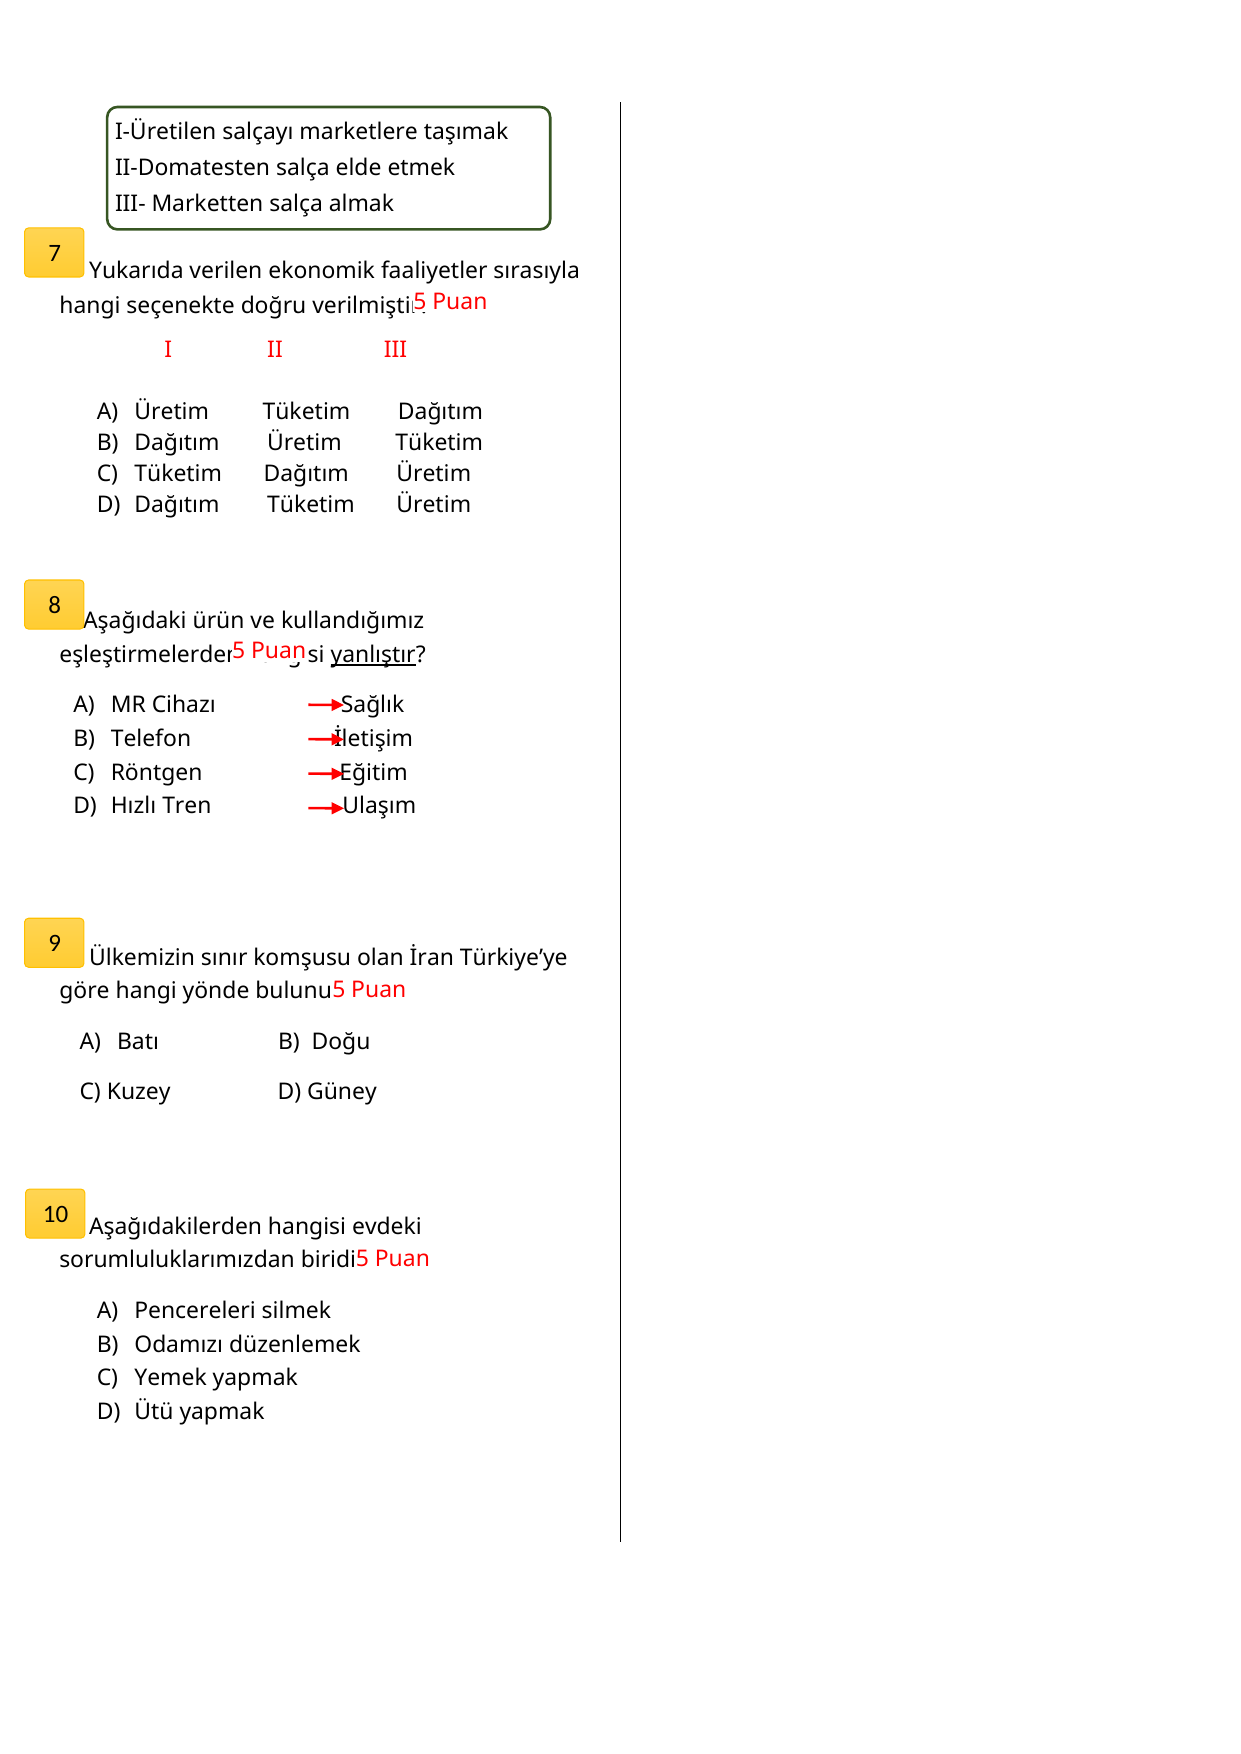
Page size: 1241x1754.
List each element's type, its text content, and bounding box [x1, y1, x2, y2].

text C) Kuzey D) Güney [79, 1075, 583, 1106]
list Batı B) Doğu [79, 1025, 583, 1056]
text Yukarıda verilen ekonomik faaliyetler sırasıyla hangi seçenekte doğru verilmiştir? [59, 253, 583, 321]
text Ülkemizin sınır komşusu olan İran Türkiye’ye göre hangi yönde bulunur? [59, 941, 583, 1006]
list Dağıtım Tüketim Üretim [97, 488, 583, 520]
list Üretim Tüketim Dağıtım [97, 395, 583, 426]
list MR Cihazı Sağlık [73, 688, 583, 719]
list Telefon İletişim [73, 722, 583, 753]
text Aşağıdakilerden hangisi evdeki sorumluluklarımızdan biridir? [59, 1210, 583, 1275]
list Pencereleri silmek [97, 1294, 583, 1325]
list Ütü yapmak [97, 1395, 583, 1426]
list Yemek yapmak [97, 1361, 583, 1393]
list Odamızı düzenlemek [97, 1328, 583, 1359]
list Hızlı Tren Ulaşım [73, 789, 583, 821]
list Röntgen Eğitim [73, 756, 583, 787]
list Dağıtım Üretim Tüketim [97, 426, 583, 457]
list Tüketim Dağıtım Üretim [97, 457, 583, 488]
text Aşağıdaki ürün ve kullandığımız eşleştirmelerden hangisi yanlıştır? [59, 604, 583, 669]
